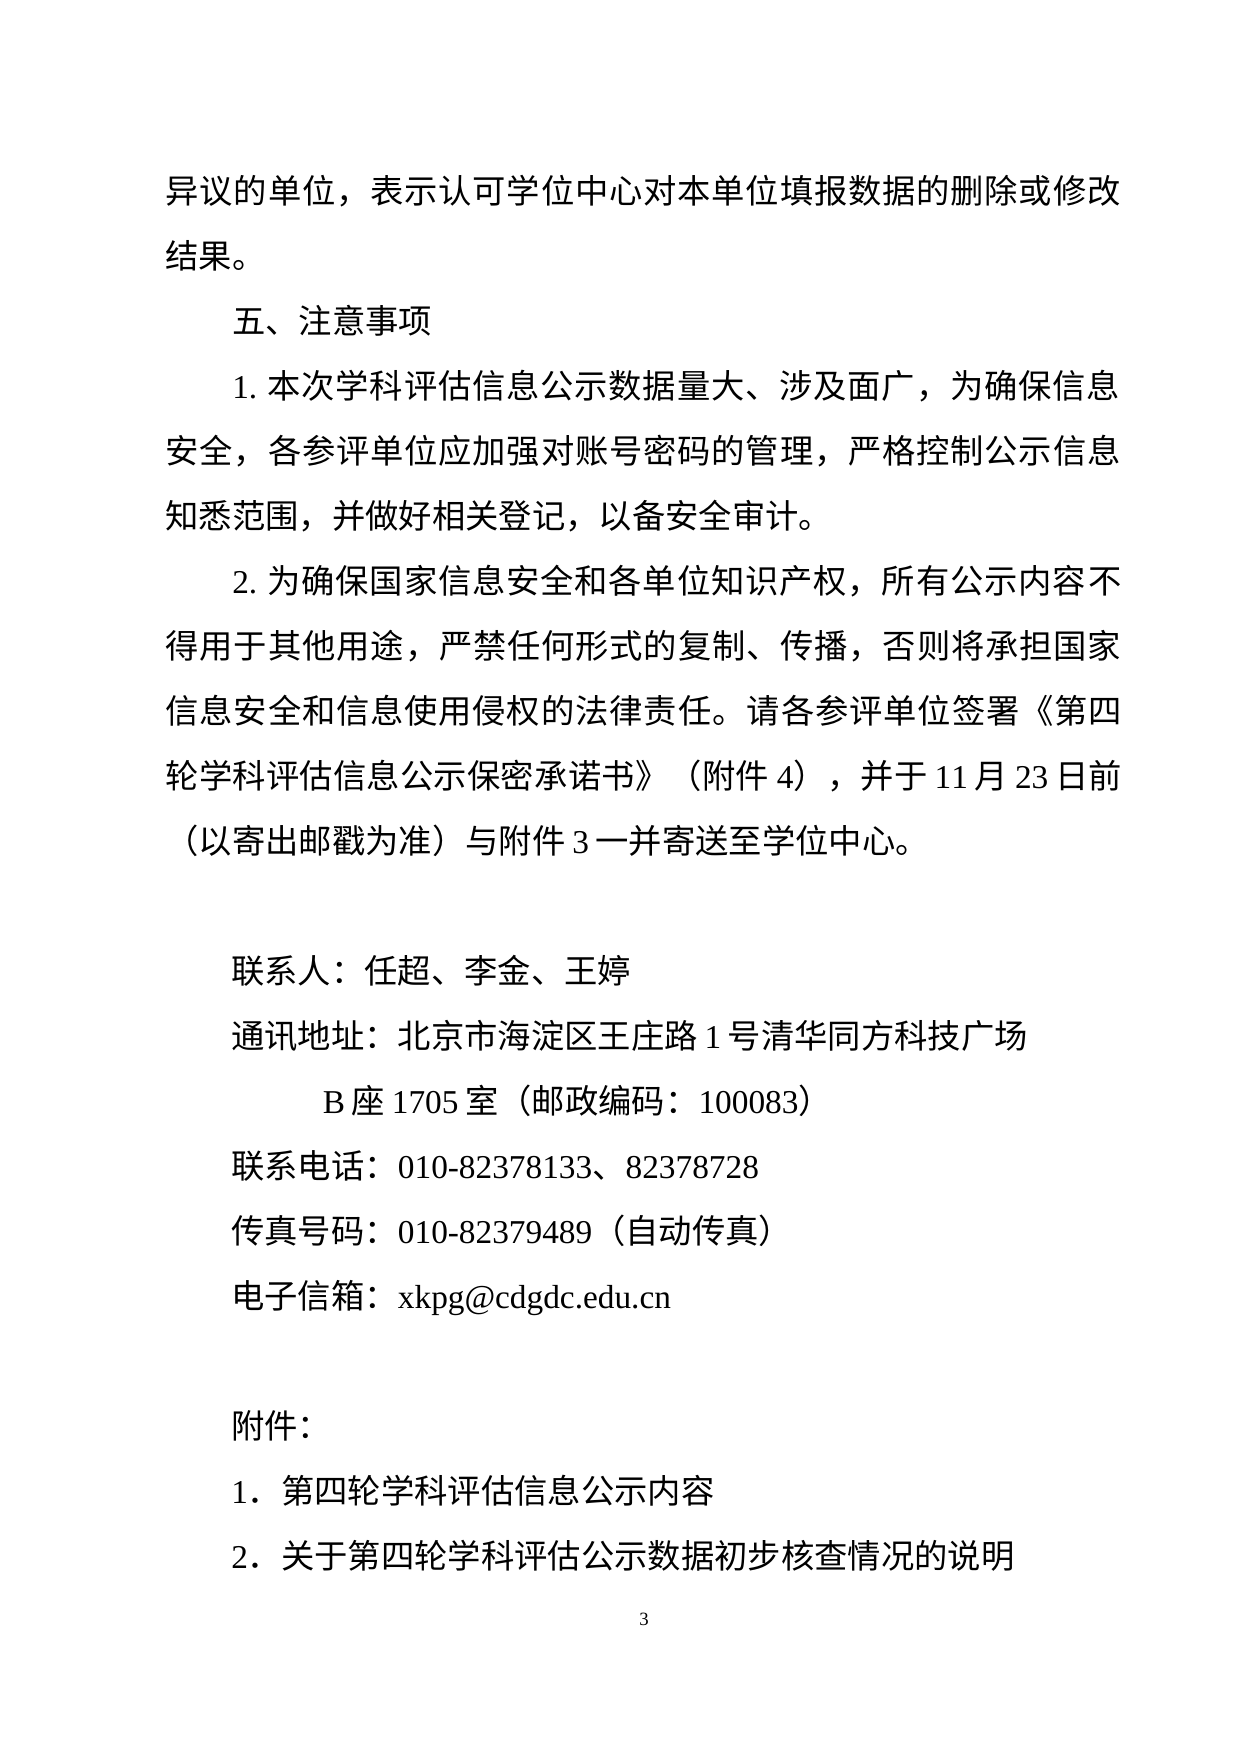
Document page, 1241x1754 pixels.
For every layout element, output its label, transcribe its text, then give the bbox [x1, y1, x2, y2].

text B座1705室（邮政编码：100083） [181, 1066, 1122, 1131]
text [165, 156, 1122, 286]
text 联系电话：010-82378133、82378728 [181, 1131, 1122, 1196]
text 2. 为确保国家信息安全和各单位知识产权，所有公示内容不得用于其他用途，严禁任何形式的复制、传播，否则将承担国家信息安全和信息使用侵权的法律责任。请各参评单位签署《第四轮学科评估信息公示保密承诺书》（附件4），并于11月23日前（以寄出邮戳为准）与附件3一并寄送至学位中心。 [165, 546, 1122, 871]
text 传真号码：010-82379489（自动传真） [181, 1196, 1122, 1261]
text 通讯地址：北京市海淀区王庄路1号清华同方科技广场 [181, 1001, 1122, 1066]
text 五、注意事项 [165, 286, 1122, 351]
text 2．关于第四轮学科评估公示数据初步核查情况的说明 [181, 1521, 1122, 1586]
text 联系人：任超、李金、王婷 [181, 936, 1122, 1001]
text 1. 本次学科评估信息公示数据量大、涉及面广，为确保信息安全，各参评单位应加强对账号密码的管理，严格控制公示信息知悉范围，并做好相关登记，以备安全审计。 [165, 351, 1122, 546]
text 附件： [181, 1391, 1122, 1456]
text 电子信箱：xkpg@cdgdc.edu.cn [181, 1261, 1122, 1326]
text 1．第四轮学科评估信息公示内容 [181, 1456, 1122, 1521]
